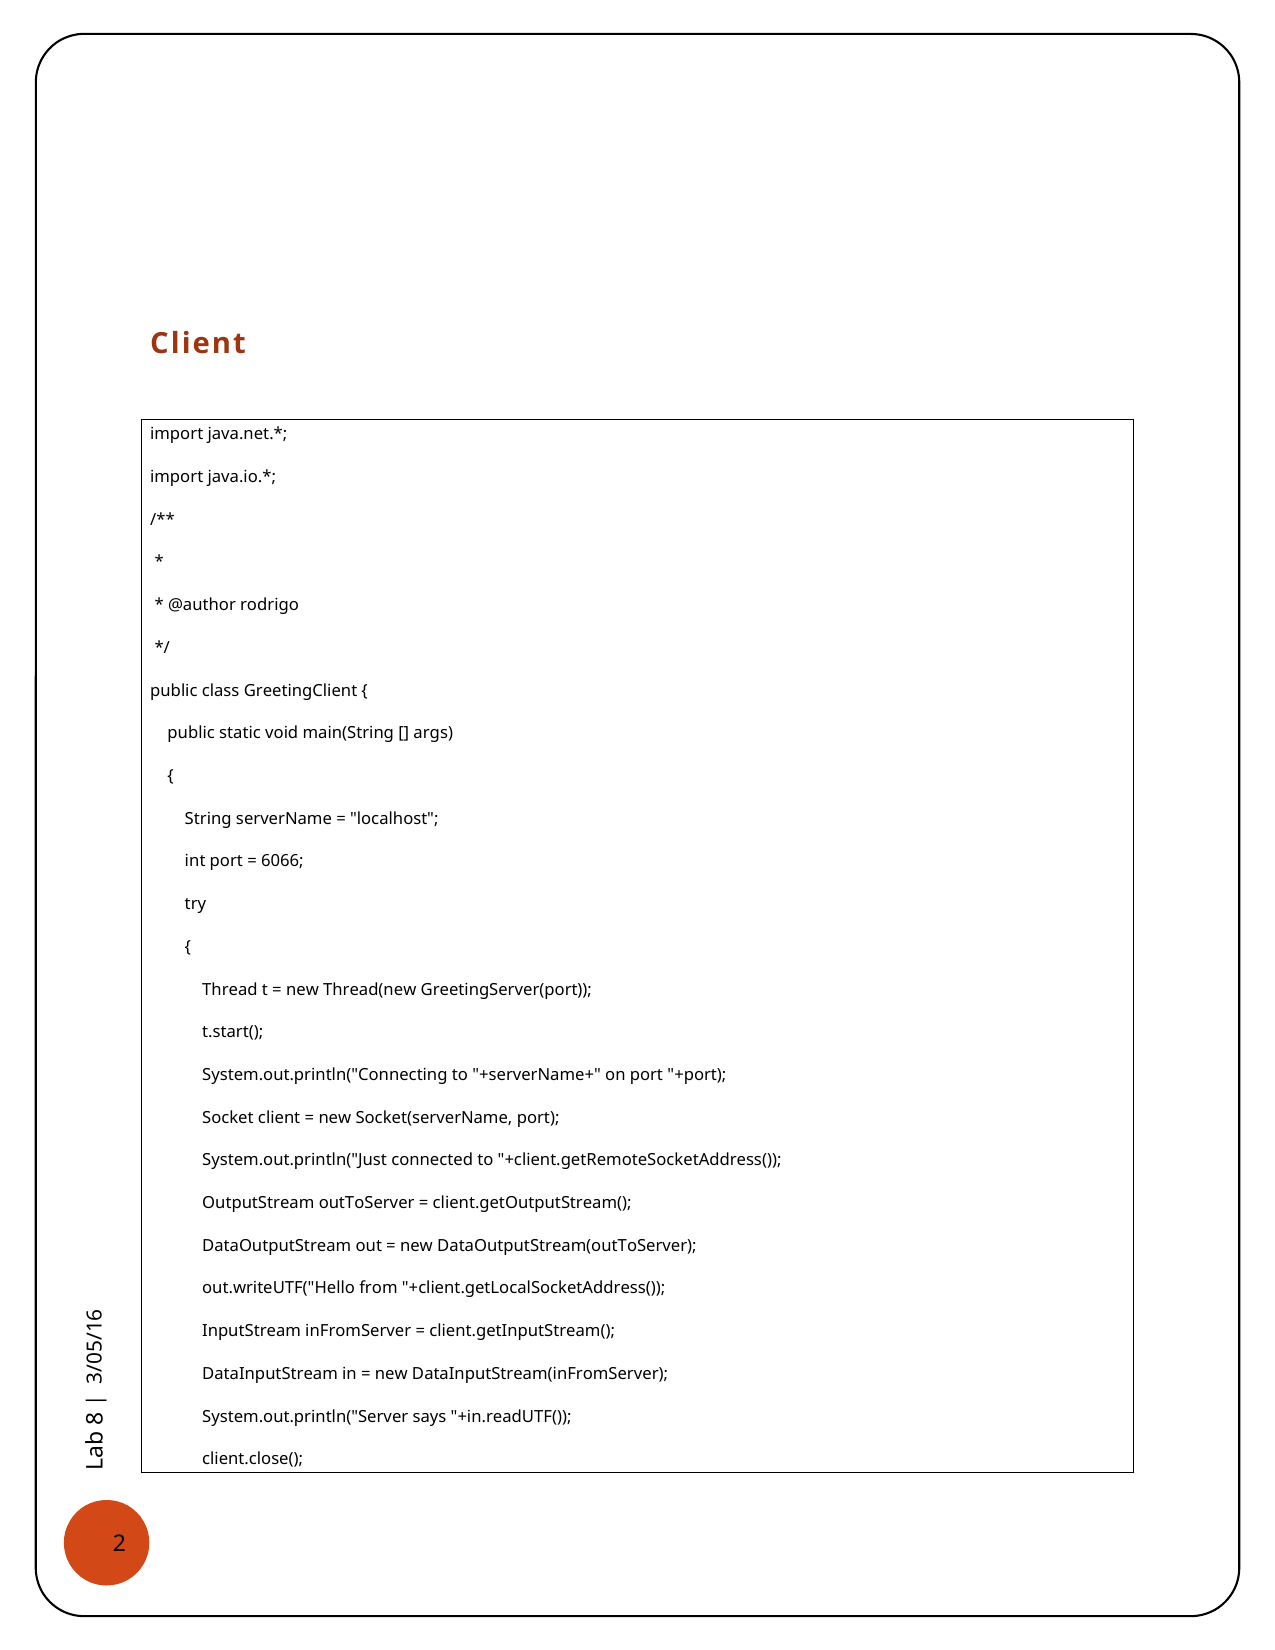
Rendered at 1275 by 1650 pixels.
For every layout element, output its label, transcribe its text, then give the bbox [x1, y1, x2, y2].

text public static void main(String [] args) [142, 718, 1133, 744]
text DataInputStream in = new DataInputStream(inFromServer); [142, 1358, 1133, 1384]
text * [142, 547, 1133, 573]
text System.out.println("Just connected to "+client.getRemoteSocketAddress()); [142, 1145, 1133, 1171]
text import java.net.*; [142, 420, 1133, 445]
text OutputStream outToServer = client.getOutputStream(); [142, 1188, 1133, 1213]
text try [142, 889, 1133, 914]
text System.out.println("Server says "+in.readUTF()); [142, 1401, 1133, 1427]
text Socket client = new Socket(serverName, port); [142, 1102, 1133, 1128]
text public class GreetingClient { [142, 675, 1133, 701]
subtitle Client [150, 322, 1125, 362]
text /** [142, 504, 1133, 530]
text client.close(); [142, 1444, 1133, 1472]
text t.start(); [142, 1017, 1133, 1043]
text { [142, 931, 1133, 957]
text String serverName = "localhost"; [142, 803, 1133, 829]
text int port = 6066; [142, 846, 1133, 872]
text System.out.println("Connecting to "+serverName+" on port "+port); [142, 1059, 1133, 1085]
text DataOutputStream out = new DataOutputStream(outToServer); [142, 1230, 1133, 1256]
text Thread t = new Thread(new GreetingServer(port)); [142, 974, 1133, 1000]
text import java.io.*; [142, 462, 1133, 487]
text * @author rodrigo [142, 590, 1133, 616]
text out.writeUTF("Hello from "+client.getLocalSocketAddress()); [142, 1273, 1133, 1299]
text { [142, 761, 1133, 786]
text */ [142, 632, 1133, 658]
text InputStream inFromServer = client.getInputStream(); [142, 1316, 1133, 1342]
